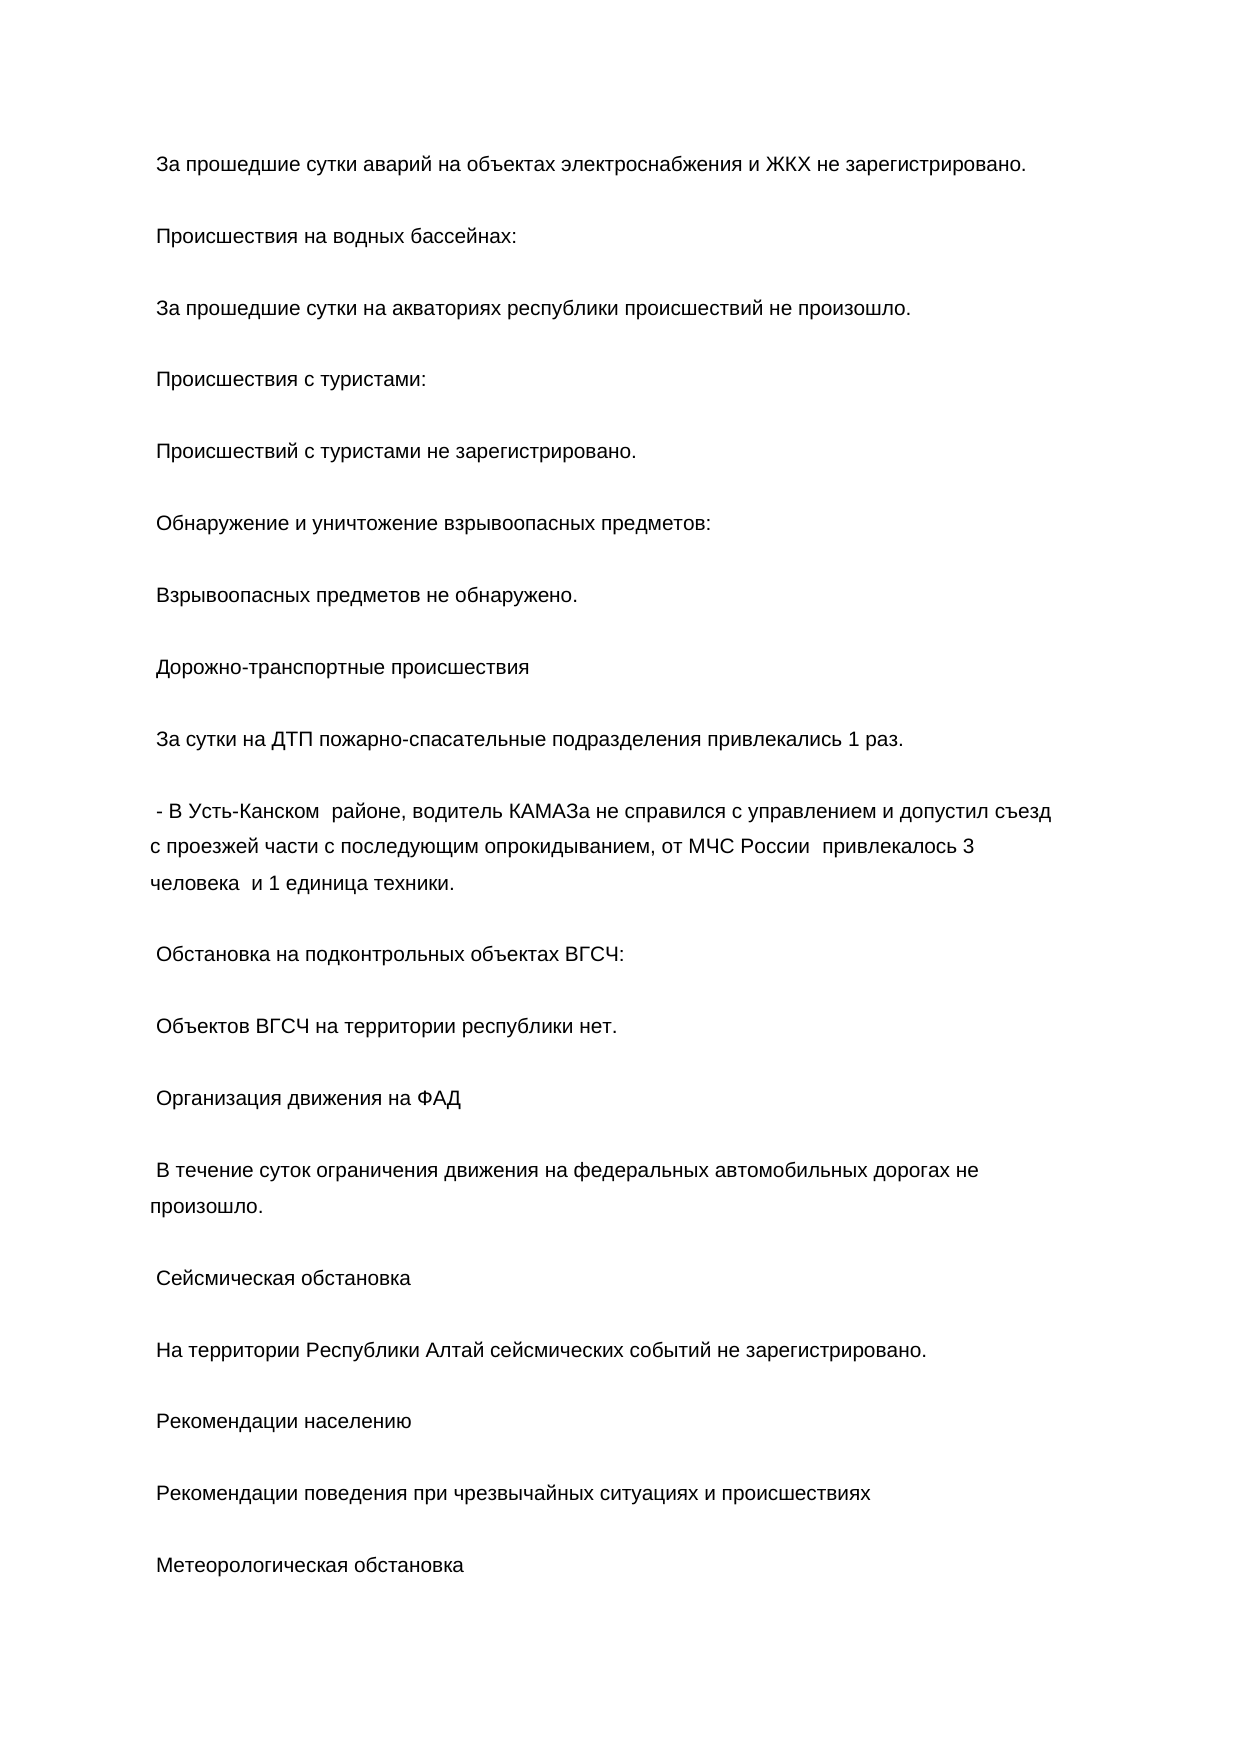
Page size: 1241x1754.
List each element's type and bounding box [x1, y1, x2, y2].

table_cell [140, 150, 1078, 1577]
